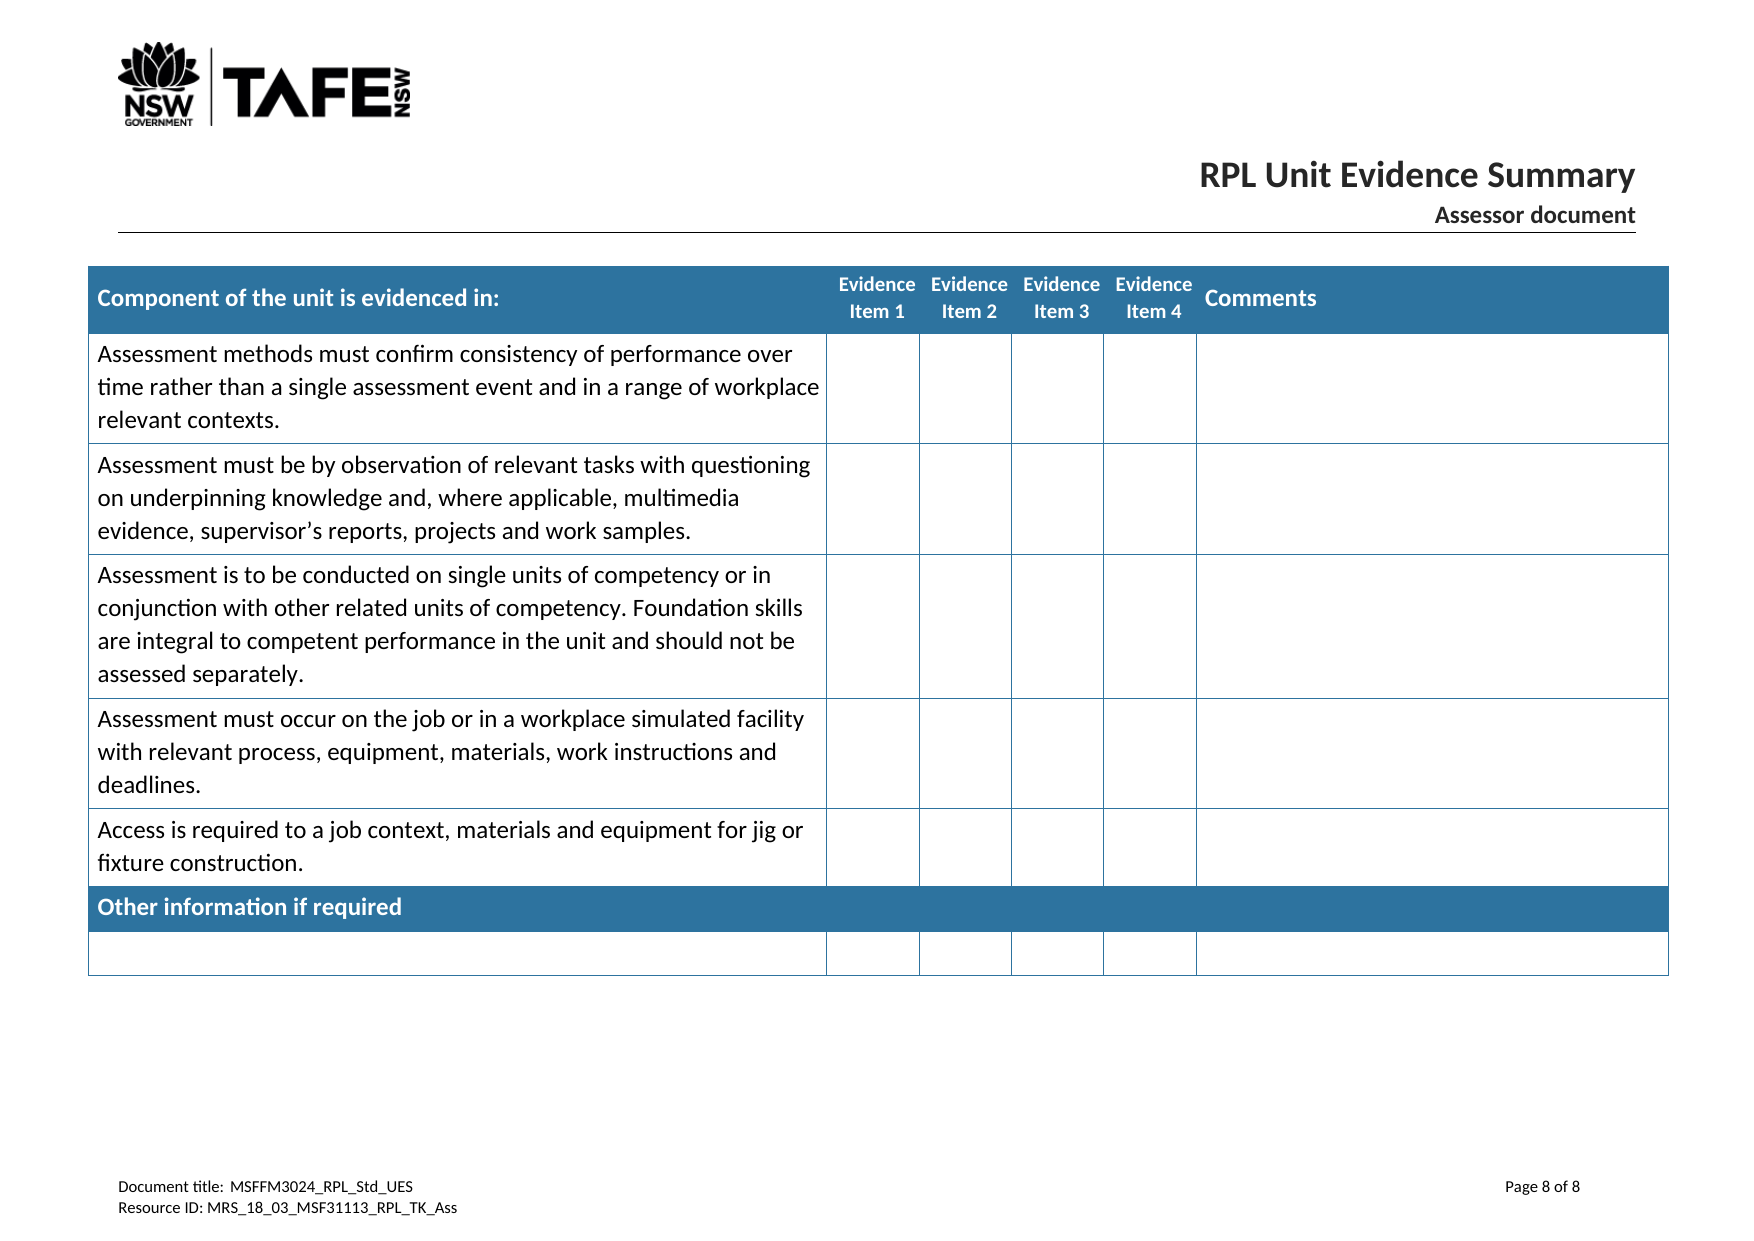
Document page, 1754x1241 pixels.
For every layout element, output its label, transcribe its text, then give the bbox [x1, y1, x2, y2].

table_cell [89, 932, 826, 975]
table_cell [827, 444, 919, 554]
table_cell [1197, 555, 1668, 697]
table_cell [827, 809, 919, 886]
table_cell Access is required to a job context, materials and equipment for jig or fixture construction. [89, 809, 826, 886]
table_cell [1012, 932, 1103, 975]
table_cell [1104, 932, 1196, 975]
table_header Evidence Item 2 [920, 267, 1011, 333]
table_header Evidence Item 4 [1104, 267, 1196, 333]
table_cell Assessment is to be conducted on single units of competency or in conjunction with other related units of competency. Foundation skills are integral to competent performance in the unit and should not be assessed separately. [89, 555, 826, 697]
table_cell Other information if required [89, 887, 1668, 931]
table_cell [827, 555, 919, 697]
table_cell [1104, 444, 1196, 554]
table_cell [827, 699, 919, 808]
table_header Component of the unit is evidenced in: [89, 267, 826, 333]
picture [118, 42, 410, 126]
table_cell Assessment must be by observation of relevant tasks with questioning on underpinning knowledge and, where applicable, multimedia evidence, supervisor’s reports, projects and work samples. [89, 444, 826, 554]
table_cell [920, 334, 1011, 443]
table_cell Assessment methods must confirm consistency of performance over time rather than a single assessment event and in a range of workplace relevant contexts. [89, 334, 826, 443]
table_cell [1012, 699, 1103, 808]
table_cell [1197, 809, 1668, 886]
table_cell [1104, 809, 1196, 886]
table_cell [1197, 334, 1668, 443]
table_header Comments [1197, 267, 1668, 333]
table_cell [1012, 555, 1103, 697]
table_cell [920, 809, 1011, 886]
table_cell [1012, 809, 1103, 886]
table_cell [920, 444, 1011, 554]
table_header Evidence Item 3 [1012, 267, 1103, 333]
table_cell [1012, 334, 1103, 443]
table_cell [920, 699, 1011, 808]
table_cell [1197, 444, 1668, 554]
table_cell [1104, 699, 1196, 808]
table_cell [1104, 555, 1196, 697]
table_cell [920, 555, 1011, 697]
table_cell [1197, 699, 1668, 808]
table_header Evidence Item 1 [827, 267, 919, 333]
table_cell Assessment must occur on the job or in a workplace simulated facility with relevant process, equipment, materials, work instructions and deadlines. [89, 699, 826, 808]
table_cell [1197, 932, 1668, 975]
table_cell [1012, 444, 1103, 554]
table_cell [1104, 334, 1196, 443]
table_cell [827, 932, 919, 975]
table_cell [827, 334, 919, 443]
table_cell [920, 932, 1011, 975]
